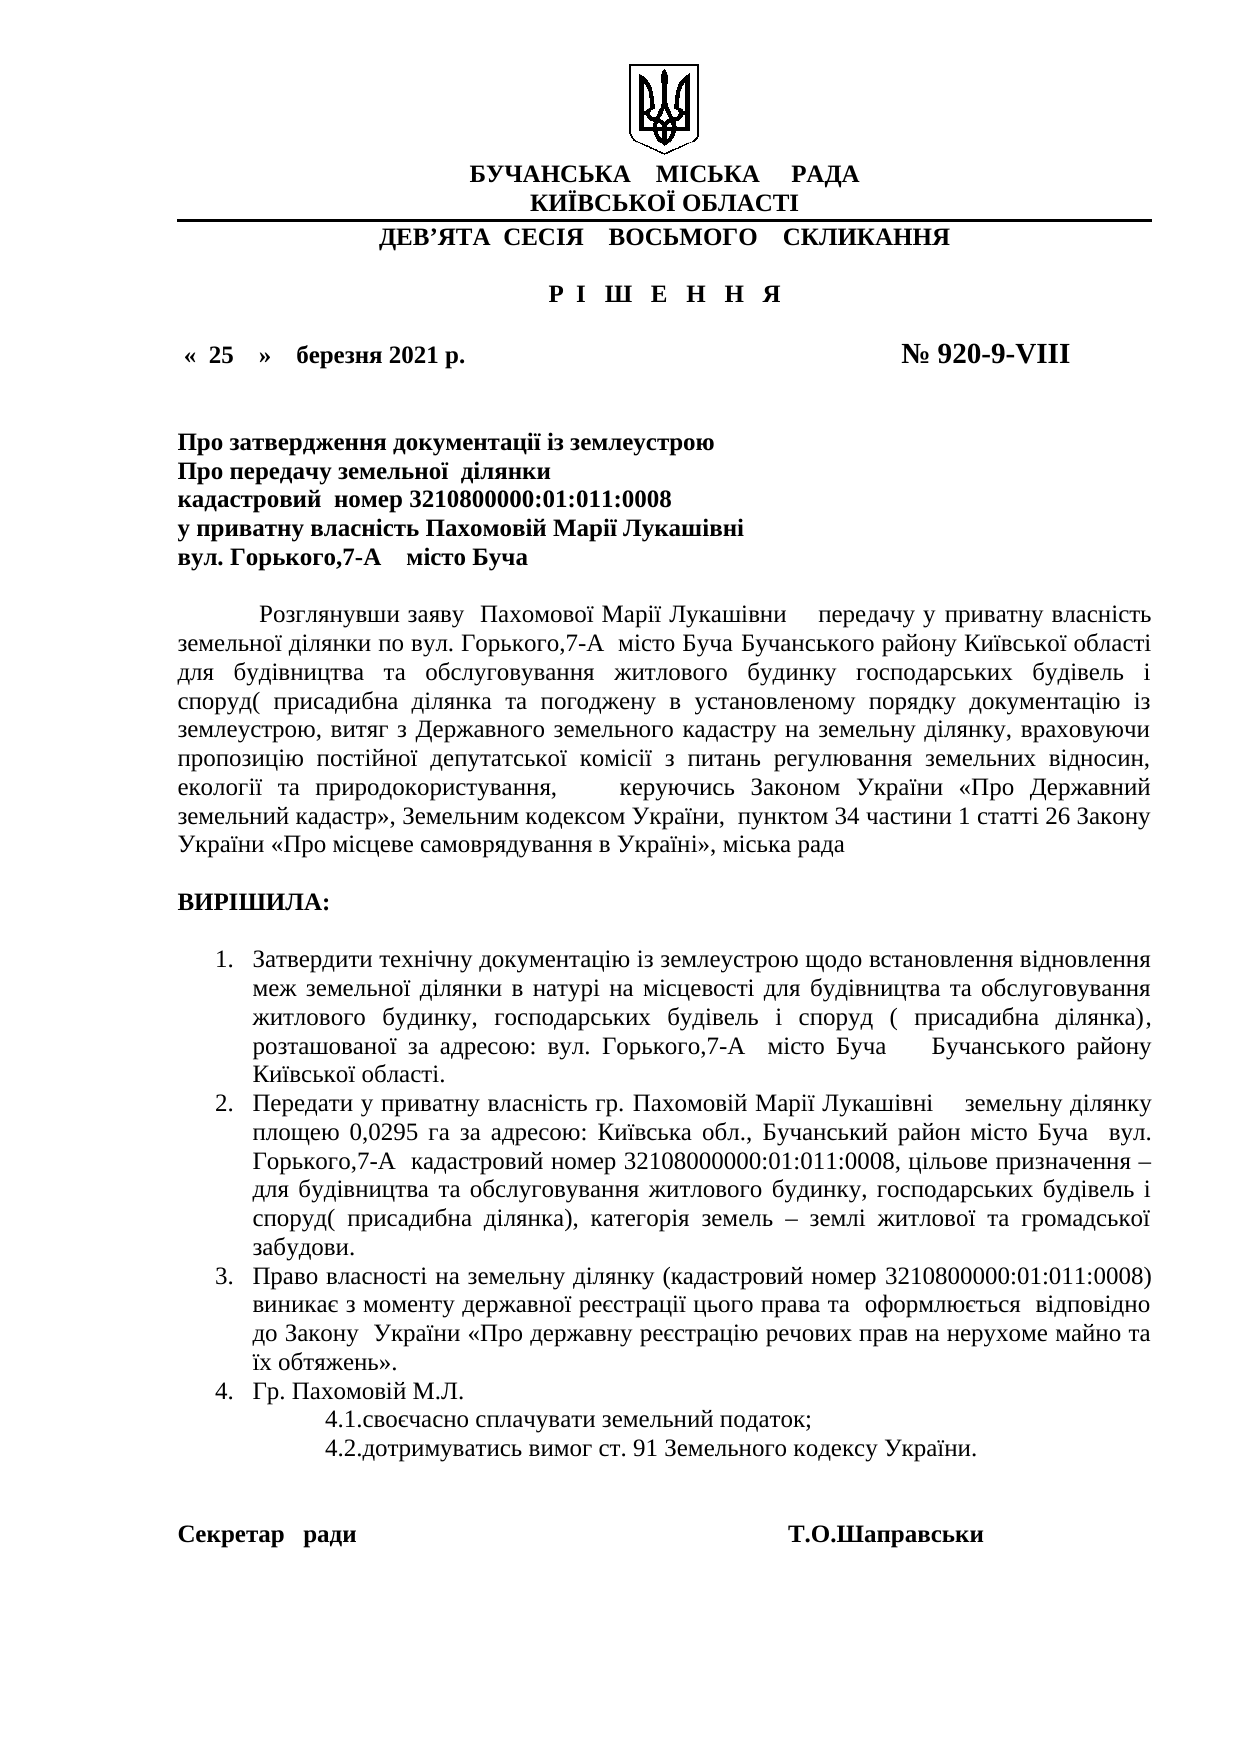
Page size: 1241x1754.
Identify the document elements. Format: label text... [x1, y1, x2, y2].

text кадастровий номер 3210800000:01:011:0008 [177, 484, 1152, 513]
text ВИРІШИЛА: [177, 887, 1152, 916]
list Затвердити технічну документацію із землеустрою щодо встановлення відновлення меж земельної ділянки в натурі на місцевості для будівництва та обслуговування житлового будинку, господарських будівель і споруд ( присадибна ділянка), розташованої за адресою: вул. Горького,7-А місто Буча Бучанського району Київської області. [215, 944, 1152, 1088]
text вул. Горького,7-А місто Буча [177, 542, 1152, 571]
text 4.1.своєчасно сплачувати земельний податок; [325, 1404, 1152, 1433]
text Р І Ш Е Н Н Я [177, 279, 1152, 308]
text Розглянувши заяву Пахомової Марії Лукашівни передачу у приватну власність земельної ділянки по вул. Горького,7-А місто Буча Бучанського району Київської області для будівництва та обслуговування житлового будинку господарських будівель і споруд( присадибна ділянка та погоджену в установленому порядку документацію із землеустрою, витяг з Державного земельного кадастру на земельну ділянку, враховуючи пропозицію постійної депутатської комісії з питань регулювання земельних відносин, екології та природокористування, керуючись Законом України «Про Державний земельний кадастр», Земельним кодексом України, пунктом 34 частини 1 статті 26 Закону України «Про місцеве самоврядування в Україні», міська рада [177, 599, 1152, 858]
text Про затвердження документації із землеустрою [177, 427, 1152, 456]
text 4.2.дотримуватись вимог ст. 91 Земельного кодексу України. [325, 1433, 1152, 1462]
list Передати у приватну власність гр. Пахомовій Марії Лукашівні земельну ділянку площею 0,0295 га за адресою: Київська обл., Бучанський район місто Буча вул. Горького,7-А кадастровий номер 32108000000:01:011:0008, цільове призначення – для будівництва та обслуговування житлового будинку, господарських будівель і споруд( присадибна ділянка), категорія земель – землі житлової та громадської забудови. [215, 1088, 1152, 1261]
text ДЕВ’ЯТА СЕСІЯ ВОСЬМОГО СКЛИКАННЯ [177, 222, 1152, 251]
text БУЧАНСЬКА МІСЬКА РАДА [177, 159, 1152, 188]
text у приватну власність Пахомовій Марії Лукашівні [177, 513, 1152, 542]
text « 25 » березня 2021 р. № 920-9-VIII [177, 336, 1152, 369]
text КИЇВСЬКОЇ ОБЛАСТІ [177, 188, 1152, 219]
list Право власності на земельну ділянку (кадастровий номер 3210800000:01:011:0008) виникає з моменту державної реєстрації цього права та оформлюється відповідно до Закону України «Про державну реєстрацію речових прав на нерухоме майно та їх обтяжень». [215, 1261, 1152, 1376]
text Про передачу земельної ділянки [177, 456, 1152, 484]
text Секретар ради Т.О.Шаправськи [177, 1519, 1152, 1548]
list Гр. Пахомовій М.Л. [215, 1376, 1152, 1404]
